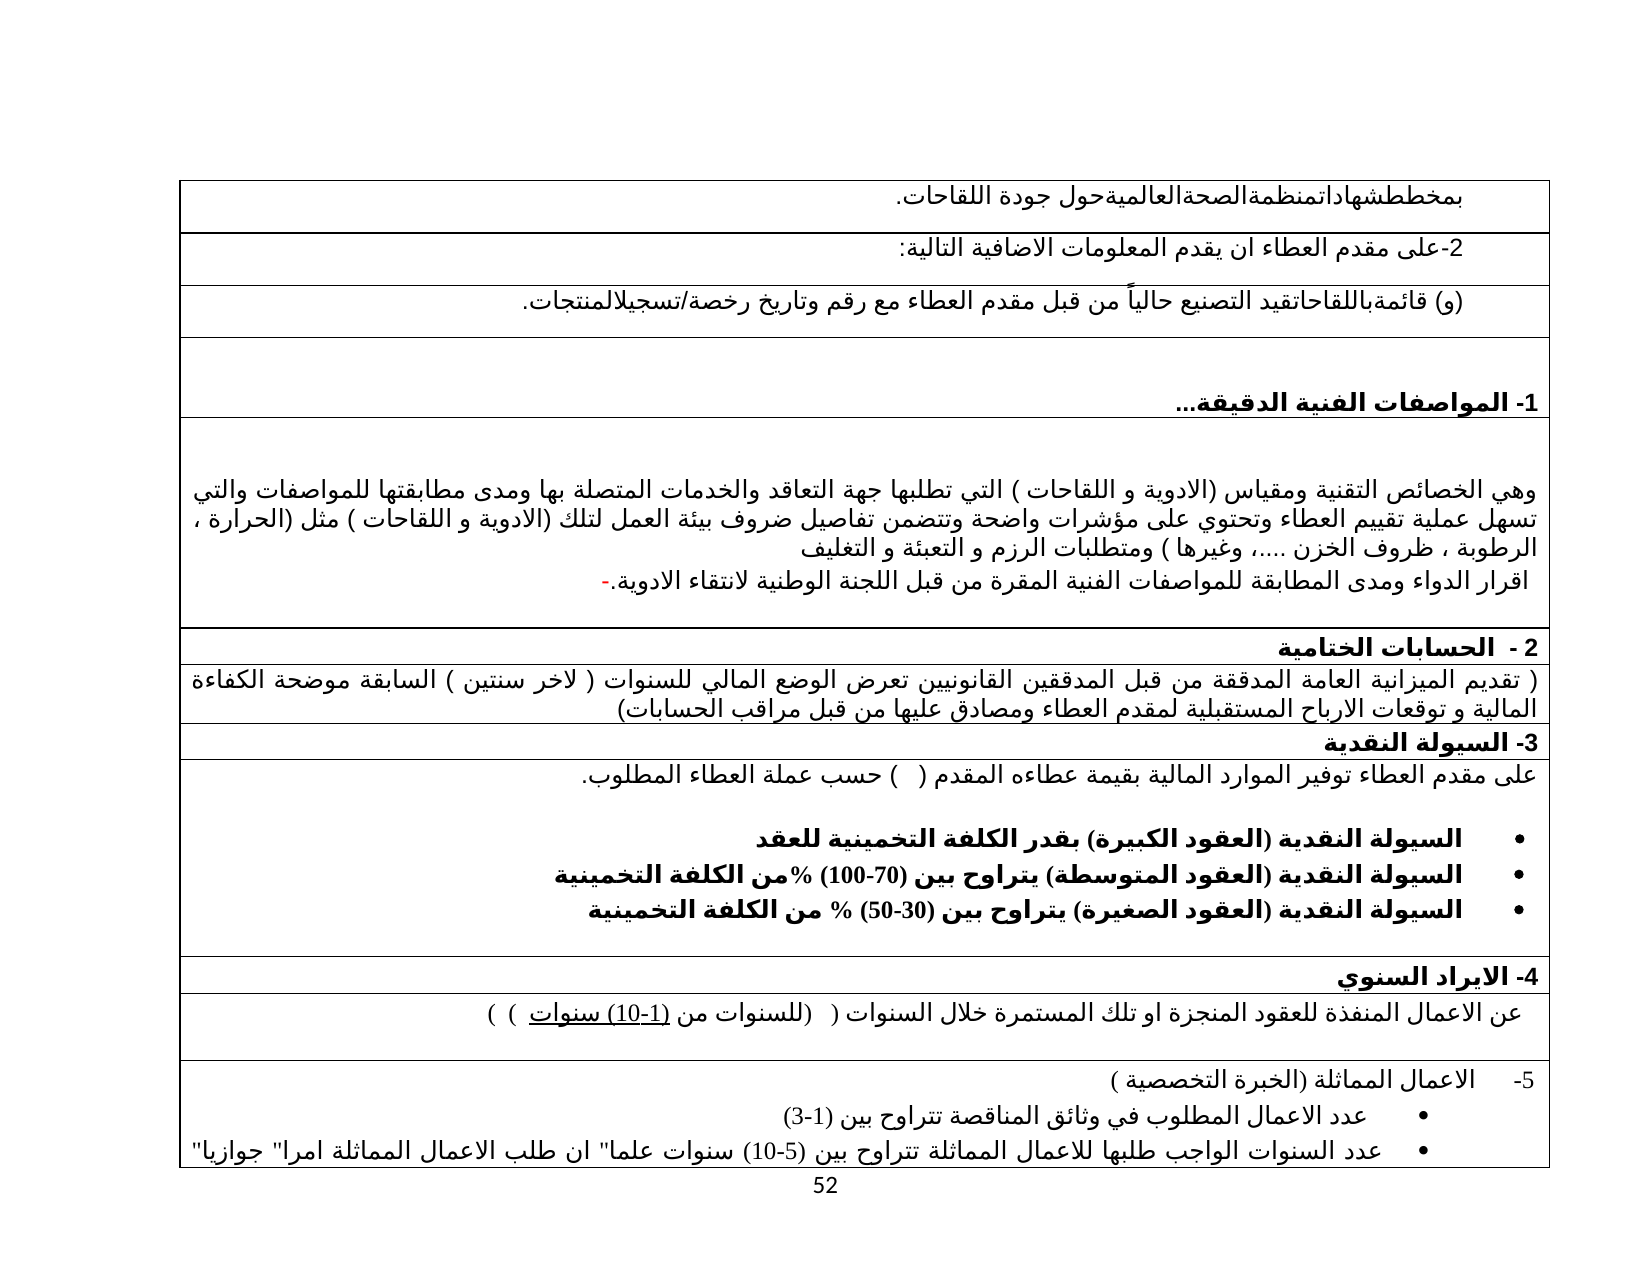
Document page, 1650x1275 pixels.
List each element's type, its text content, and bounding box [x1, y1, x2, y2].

table_cell على مقدم العطاء توفير الموارد المالية بقيمة عطاءه المقدم ( ) حسب عملة العطاء المطلوب. السيولة النقدية (العقود الكبيرة) بقدر الكلفة التخمينية للعقد السيولة النقدية (العقود المتوسطة) يتراوح بين (70-100) %من الكلفة التخمينية السيولة النقدية (العقود الصغيرة) يتراوح بين (30-50) % من الكلفة التخمينية [181, 760, 1549, 956]
table_cell 3- السيولة النقدية [181, 724, 1549, 759]
table_cell عن الاعمال المنفذة للعقود المنجزة او تلك المستمرة خلال السنوات ( (للسنوات من (1-10) سنوات ) ) [181, 994, 1549, 1059]
table_cell 2-على مقدم العطاء ان يقدم المعلومات الاضافية التالية: [181, 234, 1549, 285]
table_cell (و) قائمةباللقاحاتقيد التصنيع حالياً من قبل مقدم العطاء مع رقم وتاريخ رخصة/تسجيلالمنتجات. [181, 286, 1549, 337]
table_cell ( تقديم الميزانية العامة المدققة من قبل المدققين القانونيين تعرض الوضع المالي للسنوات ( لاخر سنتين ) السابقة موضحة الكفاءة المالية و توقعات الارباح المستقبلية لمقدم العطاء ومصادق عليها من قبل مراقب الحسابات) [181, 665, 1549, 722]
table_cell (هـ) ان يكون حائزاً على تصريح منقبلالسلطةالمختصةفيبلدالتصنيعوفقاًللقرار رقم WHA 28 65 (2) المتعلق بمخططشهاداتمنظمةالصحةالعالميةحول جودة اللقاحات. [181, 181, 1549, 232]
table_cell 1- المواصفات الفنية الدقيقة... [181, 338, 1549, 417]
table_cell 2 - الحسابات الختامية [181, 629, 1549, 664]
table_cell 4- الايراد السنوي [181, 957, 1549, 992]
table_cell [181, 1061, 1549, 1167]
table_cell وهي الخصائص التقنية ومقياس (الادوية و اللقاحات ) التي تطلبها جهة التعاقد والخدمات المتصلة بها ومدى مطابقتها للمواصفات والتي تسهل عملية تقييم العطاء وتحتوي على مؤشرات واضحة وتتضمن تفاصيل ضروف بيئة العمل لتلك (الادوية و اللقاحات ) مثل (الحرارة ، الرطوبة ، ظروف الخزن ....، وغيرها ) ومتطلبات الرزم و التعبئة و التغليف اقرار الدواء ومدى المطابقة للمواصفات الفنية المقرة من قبل اللجنة الوطنية لانتقاء الادوية.- [181, 418, 1549, 627]
